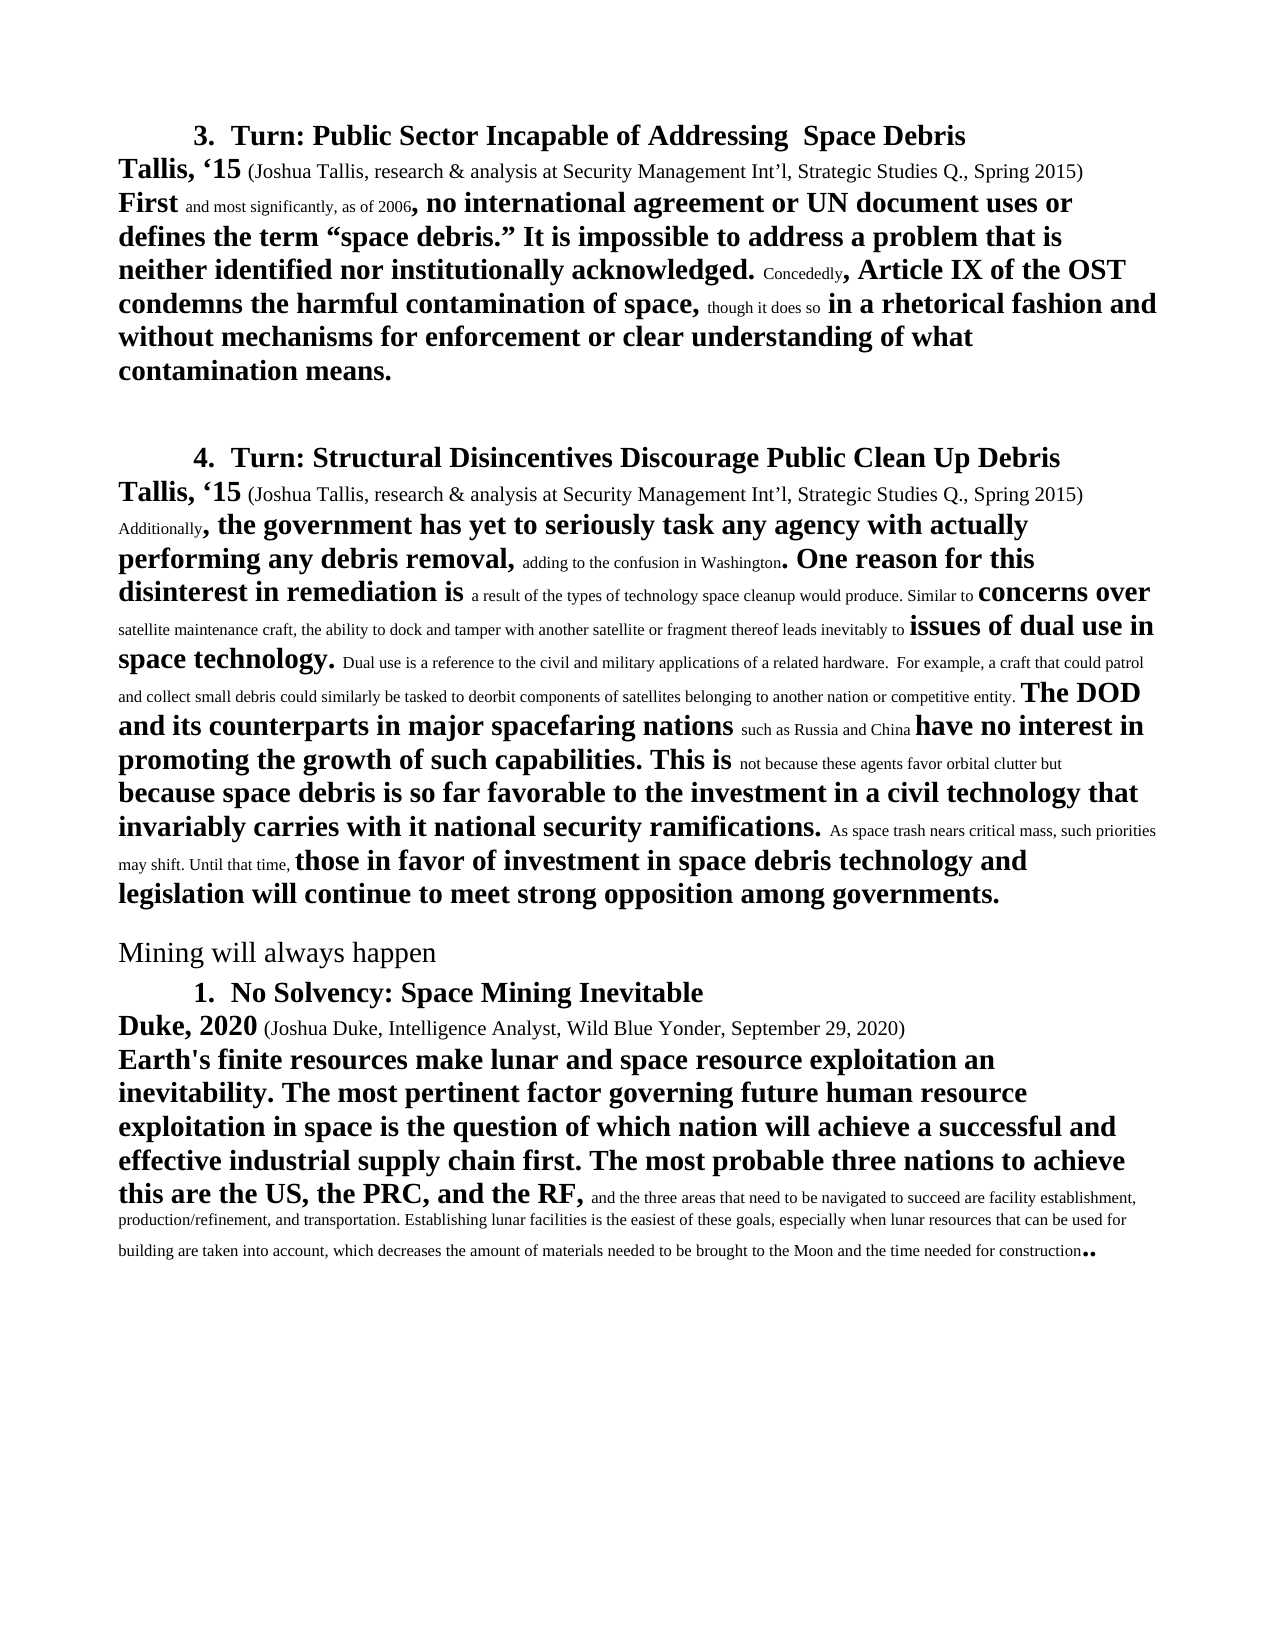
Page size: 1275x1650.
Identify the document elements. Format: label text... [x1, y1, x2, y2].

text Earth's finite resources make lunar and space resource exploitation an inevitability. The most pertinent factor governing future human resource exploitation in space is the question of which nation will achieve a successful and effective industrial supply chain first. The most probable three nations to achieve this are the US, the PRC, and the RF, and the three areas that need to be navigated to succeed are facility establishment, production/refinement, and transportation. Establishing lunar facilities is the easiest of these goals, especially when lunar resources that can be used for building are taken into account, which decreases the amount of materials needed to be brought to the Moon and the time needed for construction.. [118, 1042, 1157, 1262]
text Mining will always happen [118, 935, 1157, 968]
text First and most significantly, as of 2006, no international agreement or UN document uses or defines the term “space debris.” It is impossible to address a problem that is neither identified nor institutionally acknowledged. Concededly, Article IX of the OST condemns the harmful contamination of space, though it does so in a rhetorical fashion and without mechanisms for enforcement or clear understanding of what contamination means. [118, 185, 1157, 386]
text Tallis, ‘15 (Joshua Tallis, research & analysis at Security Management Int’l, Strategic Studies Q., Spring 2015) [118, 152, 1157, 185]
text Tallis, ‘15 (Joshua Tallis, research & analysis at Security Management Int’l, Strategic Studies Q., Spring 2015) [118, 474, 1157, 507]
text Additionally, the government has yet to seriously task any agency with actually performing any debris removal, adding to the confusion in Washington. One reason for this disinterest in remediation is a result of the types of technology space cleanup would produce. Similar to concerns over satellite maintenance craft, the ability to dock and tamper with another satellite or fragment thereof leads inevitably to issues of dual use in space technology. Dual use is a reference to the civil and military applications of a related hardware. For example, a craft that could patrol and collect small debris could similarly be tasked to deorbit components of satellites belonging to another nation or competitive entity. The DOD and its counterparts in major spacefaring nations such as Russia and China have no interest in promoting the growth of such capabilities. This is not because these agents favor orbital clutter but because space debris is so far favorable to the investment in a civil technology that invariably carries with it national security ramifications. As space trash nears critical mass, such priorities may shift. Until that time, those in favor of investment in space debris technology and legislation will continue to meet strong opposition among governments. [118, 507, 1157, 910]
text Duke, 2020 (Joshua Duke, Intelligence Analyst, Wild Blue Yonder, September 29, 2020) [118, 1008, 1157, 1042]
list Turn: Structural Disincentives Discourage Public Clean Up Debris [193, 440, 1157, 474]
list Turn: Public Sector Incapable of Addressing Space Debris [193, 118, 1157, 152]
list No Solvency: Space Mining Inevitable [193, 975, 1157, 1008]
